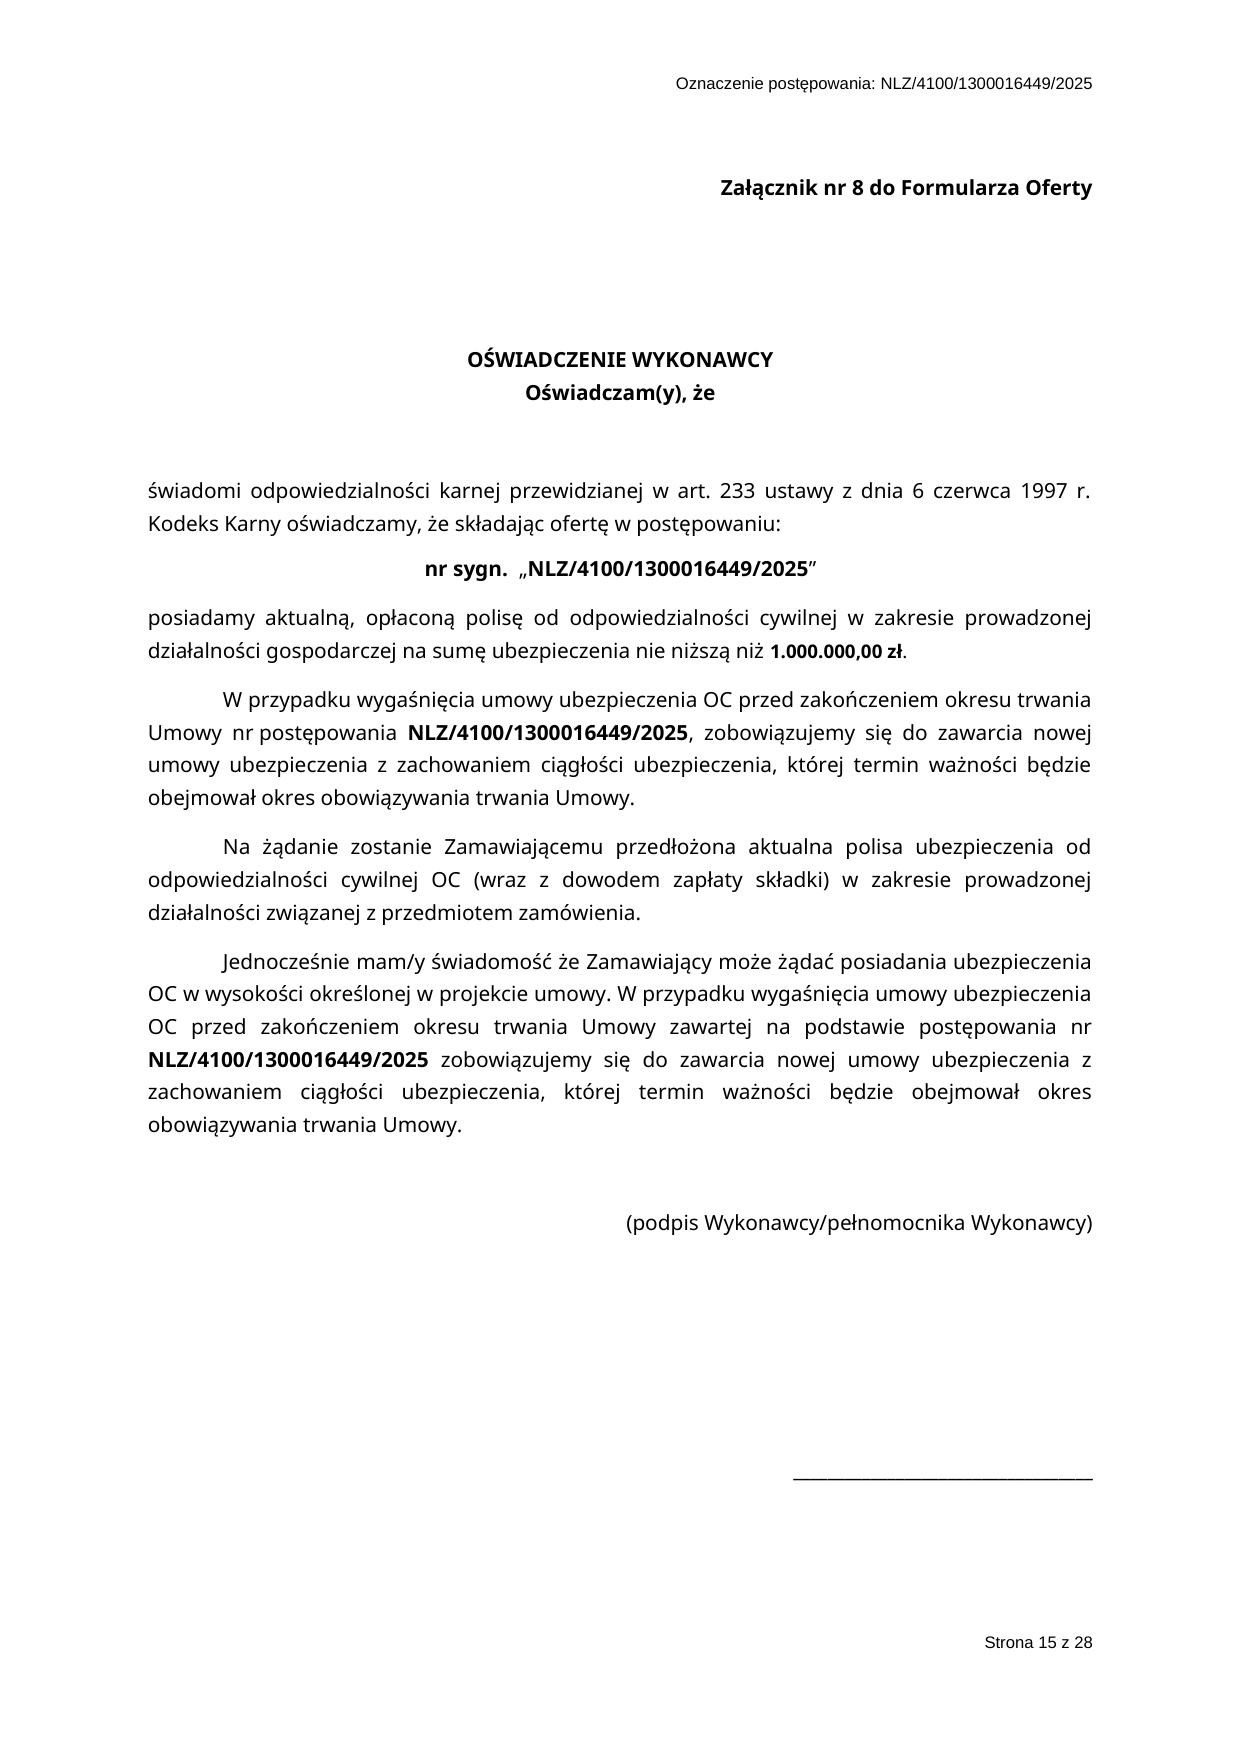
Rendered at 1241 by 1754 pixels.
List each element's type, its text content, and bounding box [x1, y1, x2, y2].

text Na żądanie zostanie Zamawiającemu przedłożona aktualna polisa ubezpieczenia od odpowiedzialności cywilnej OC (wraz z dowodem zapłaty składki) w zakresie prowadzonej działalności związanej z przedmiotem zamówienia. [148, 832, 1093, 926]
text Załącznik nr 8 do Formularza Oferty [148, 173, 1093, 201]
text W przypadku wygaśnięcia umowy ubezpieczenia OC przed zakończeniem okresu trwania Umowy nr postępowania NLZ/4100/1300016449/2025, zobowiązujemy się do zawarcia nowej umowy ubezpieczenia z zachowaniem ciągłości ubezpieczenia, której termin ważności będzie obejmował okres obowiązywania trwania Umowy. [148, 685, 1093, 812]
text świadomi odpowiedzialności karnej przewidzianej w art. 233 ustawy z dnia 6 czerwca 1997 r. Kodeks Karny oświadczamy, że składając ofertę w postępowaniu: [148, 477, 1093, 538]
text nr sygn. „NLZ/4100/1300016449/2025” [148, 554, 1093, 583]
text Oświadczam(y), że [148, 378, 1093, 406]
text OŚWIADCZENIE WYKONAWCY [148, 345, 1093, 374]
text posiadamy aktualną, opłaconą polisę od odpowiedzialności cywilnej w zakresie prowadzonej działalności gospodarczej na sumę ubezpieczenia nie niższą niż 1.000.000,00 zł. [148, 603, 1093, 664]
text ___________________________________ [148, 1455, 1093, 1483]
text (podpis Wykonawcy/pełnomocnika Wykonawcy) [148, 1208, 1093, 1237]
text Jednocześnie mam/y świadomość że Zamawiający może żądać posiadania ubezpieczenia OC w wysokości określonej w projekcie umowy. W przypadku wygaśnięcia umowy ubezpieczenia OC przed zakończeniem okresu trwania Umowy zawartej na podstawie postępowania nr NLZ/4100/1300016449/2025 zobowiązujemy się do zawarcia nowej umowy ubezpieczenia z zachowaniem ciągłości ubezpieczenia, której termin ważności będzie obejmował okres obowiązywania trwania Umowy. [148, 947, 1093, 1138]
